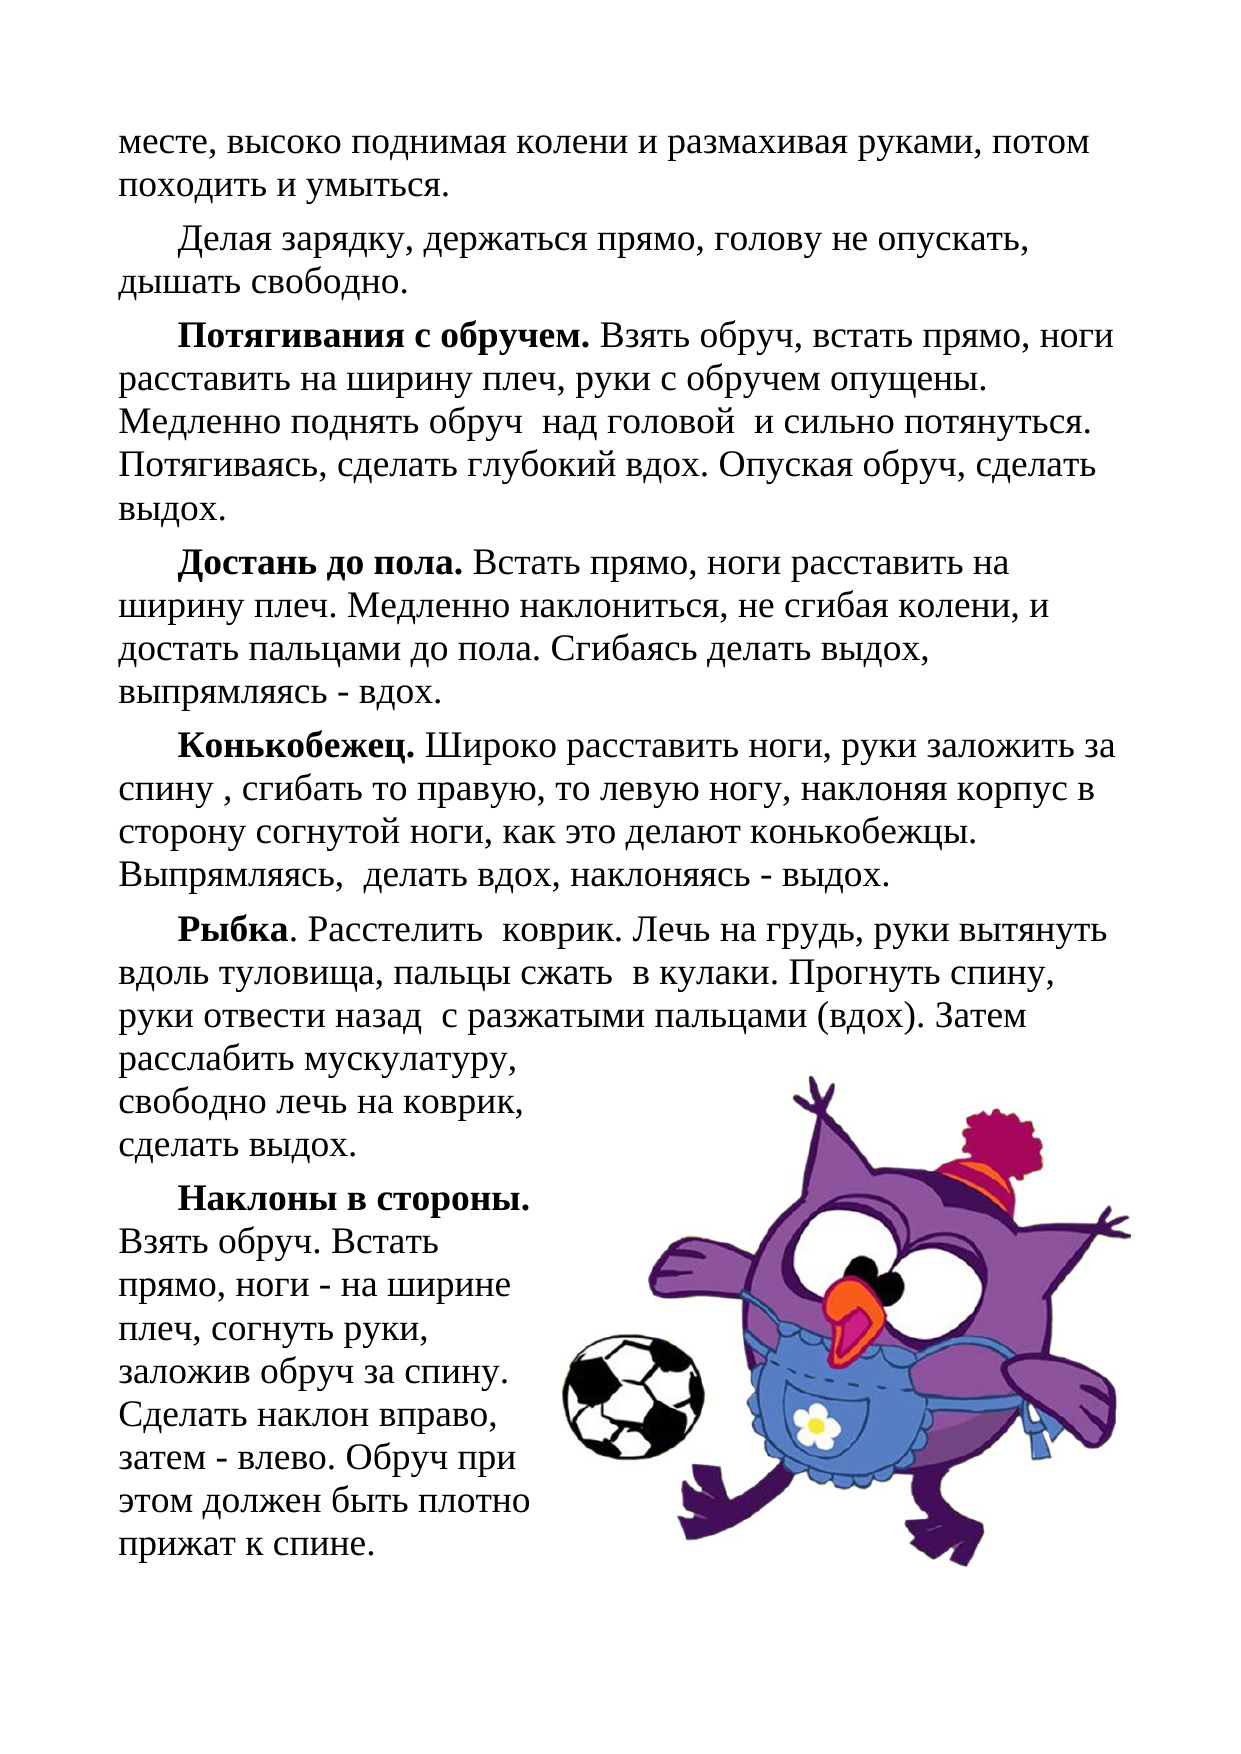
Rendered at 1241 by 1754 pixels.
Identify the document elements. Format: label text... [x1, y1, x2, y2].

text Достань до пола. Встать прямо, ноги расставить на ширину плеч. Медленно наклониться, не сгибая колени, и достать пальцами до пола. Сгибаясь делать выдох, выпрямляясь - вдох. [118, 539, 1122, 712]
text Делая зарядку, держаться прямо, голову не опускать, дышать свободно. [118, 215, 1122, 302]
text Конькобежец. Широко расставить ноги, руки заложить за спину , сгибать то правую, то левую ногу, наклоняя корпус в сторону согнутой ноги, как это делают конькобежцы. Выпрямляясь, делать вдох, наклоняясь - выдох. [118, 722, 1122, 895]
text Потягивания с обручем. Взять обруч, встать прямо, ноги расставить на ширину плеч, руки с обручем опущены. Медленно поднять обруч над головой и сильно потянуться. Потягиваясь, сделать глубокий вдох. Опуская обруч, сделать выдох. [118, 312, 1122, 528]
text Рыбка. Расстелить коврик. Лечь на грудь, руки вытянуть вдоль туловища, пальцы сжать в кулаки. Прогнуть спину, руки отвести назад с разжатыми пальцами (вдох). Затем расслабить мускулатуру, свободно лечь на коврик, сделать выдох. [118, 906, 1122, 1165]
text Наклоны в стороны. Взять обруч. Встать прямо, ноги - на ширине плеч, согнуть руки, заложив обруч за спину. Сделать наклон вправо, затем - влево. Обруч при этом должен быть плотно прижат к спине. [118, 1176, 561, 1564]
picture [561, 1069, 1132, 1567]
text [118, 118, 1122, 204]
